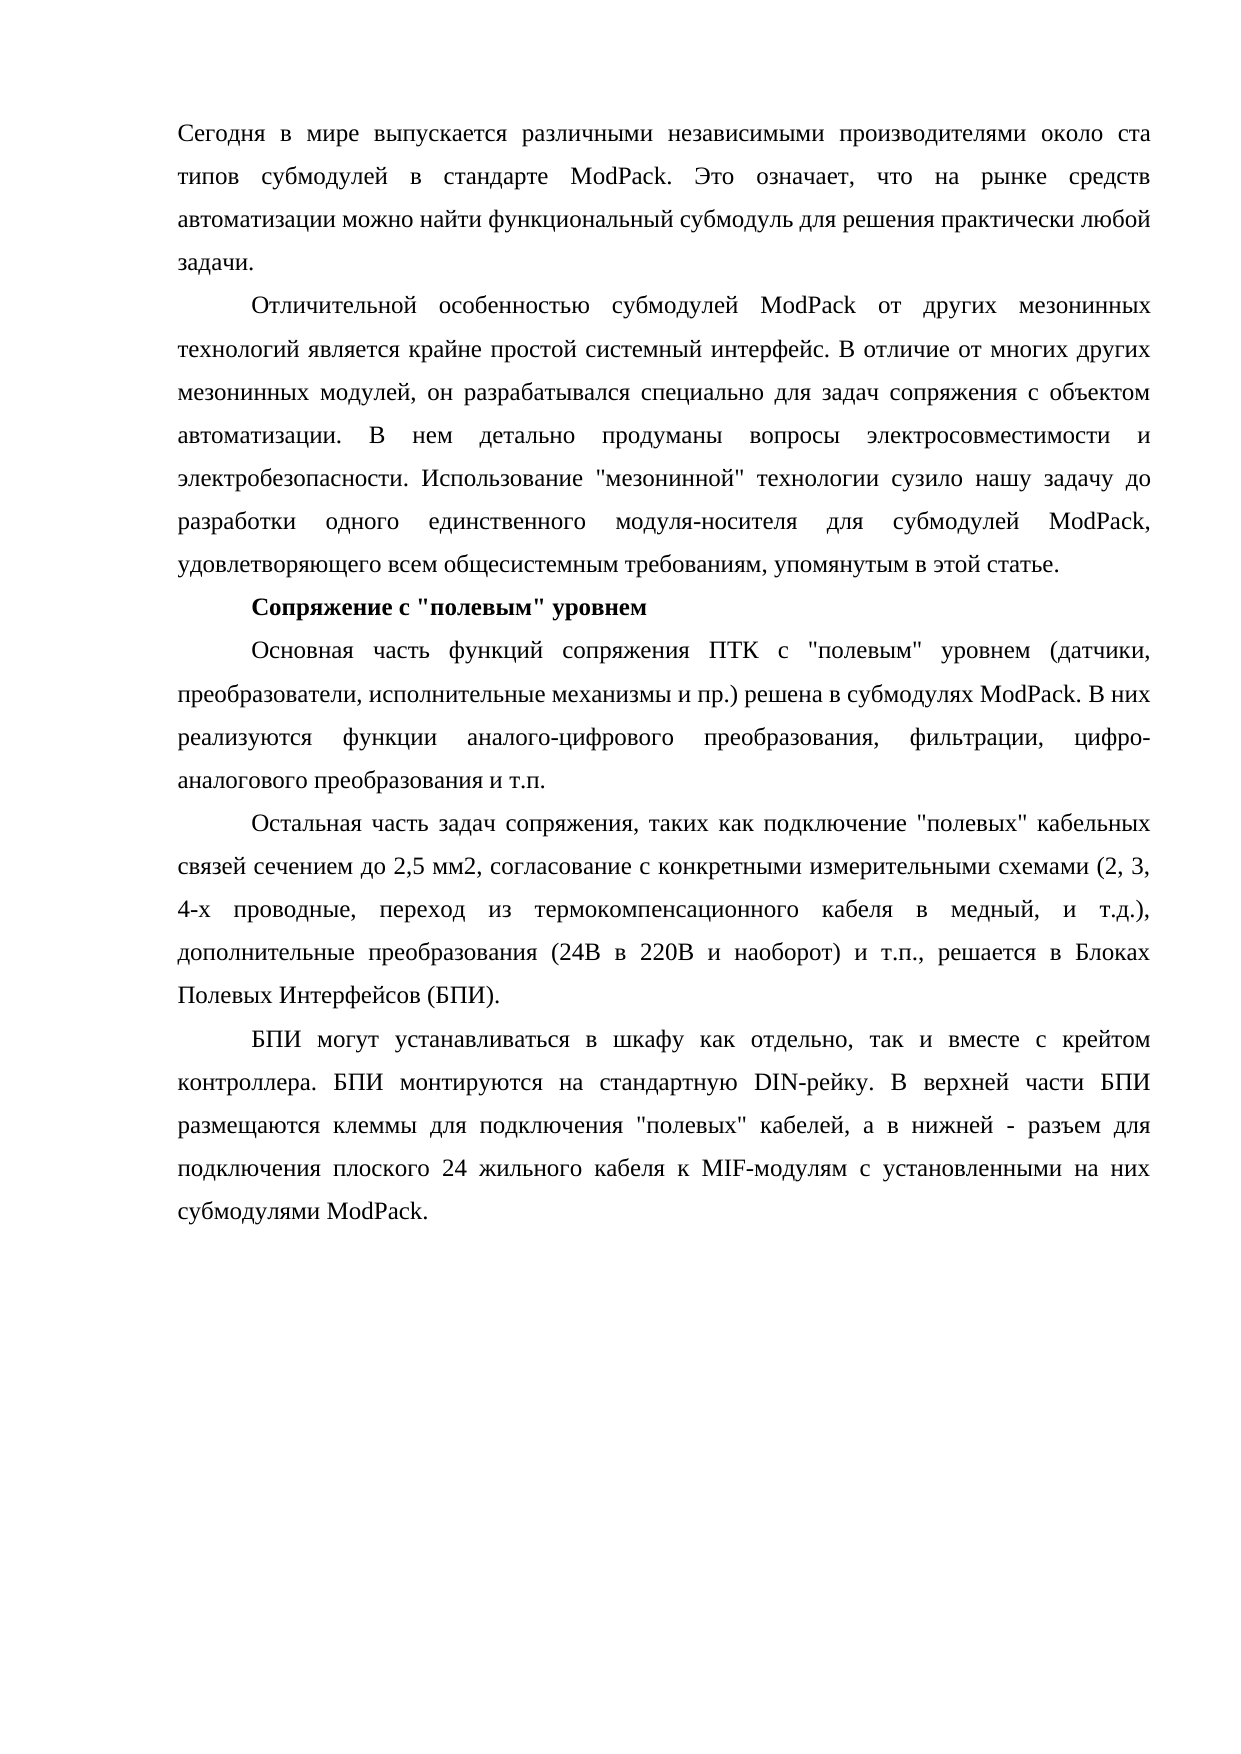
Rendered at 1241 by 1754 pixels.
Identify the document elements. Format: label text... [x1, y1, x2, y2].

text БПИ могут устанавливаться в шкафу как отдельно, так и вместе с крейтом контроллера. БПИ монтируются на стандартную DIN-рейку. В верхней части БПИ размещаются клеммы для подключения "полевых" кабелей, а в нижней - разъем для подключения плоского 24 жильного кабеля к MIF-модулям с установленными на них субмодулями ModPack. [177, 1024, 1152, 1225]
text Отличительной особенностью субмодулей ModPack от других мезонинных технологий является крайне простой системный интерфейс. В отличие от многих других мезонинных модулей, он разрабатывался специально для задач сопряжения с объектом автоматизации. В нем детально продуманы вопросы электросовместимости и электробезопасности. Использование "мезонинной" технологии сузило нашу задачу до разработки одного единственного модуля-носителя для субмодулей ModPack, удовлетворяющего всем общесистемным требованиям, упомянутым в этой статье. [177, 291, 1152, 578]
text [177, 118, 1152, 276]
text Сопряжение с "полевым" уровнем [177, 592, 1152, 621]
text Основная часть функций сопряжения ПТК с "полевым" уровнем (датчики, преобразователи, исполнительные механизмы и пр.) решена в субмодулях ModPack. В них реализуются функции аналого-цифрового преобразования, фильтрации, цифро-аналогового преобразования и т.п. [177, 636, 1152, 794]
text Остальная часть задач сопряжения, таких как подключение "полевых" кабельных связей сечением до 2,5 мм2, согласование с конкретными измерительными схемами (2, 3, 4-х проводные, переход из термокомпенсационного кабеля в медный, и т.д.), дополнительные преобразования (24В в 220В и наоборот) и т.п., решается в Блоках Полевых Интерфейсов (БПИ). [177, 808, 1152, 1009]
